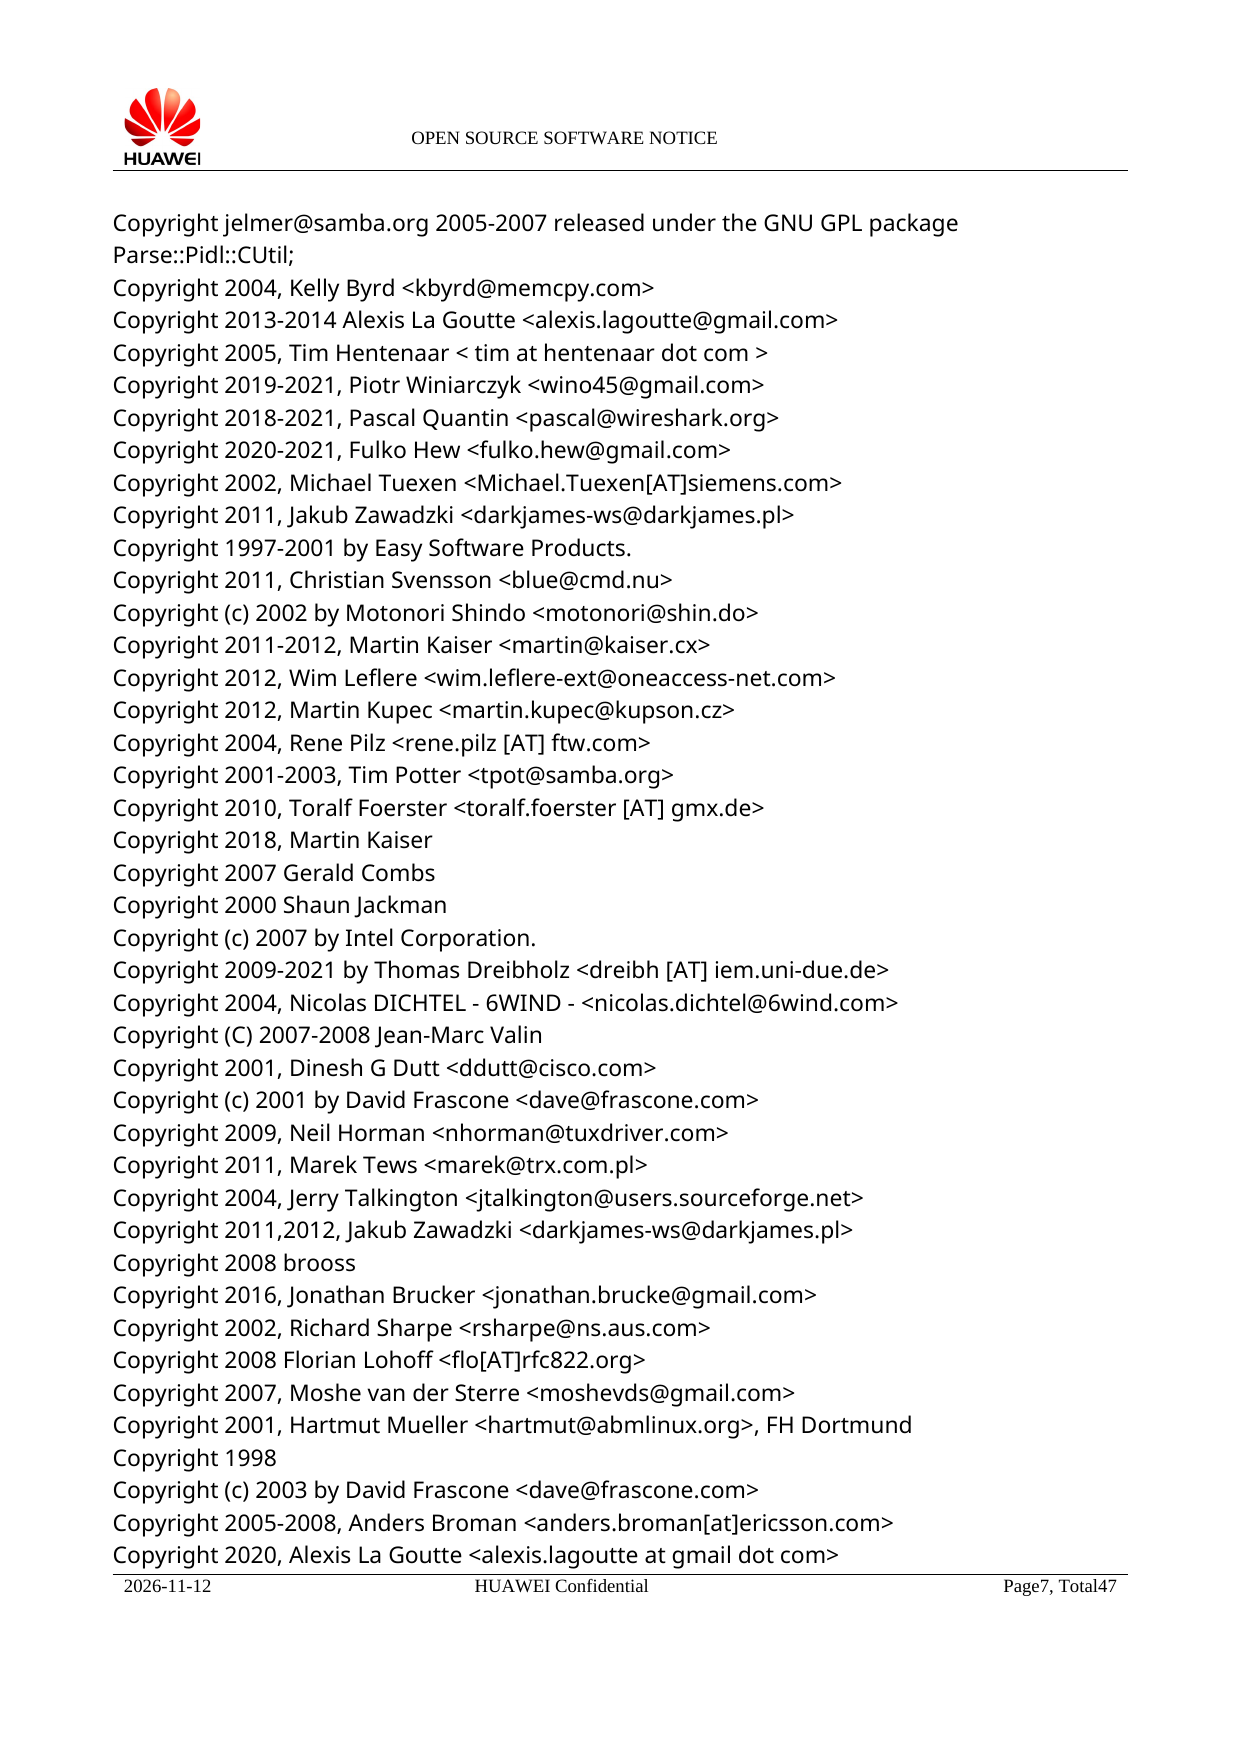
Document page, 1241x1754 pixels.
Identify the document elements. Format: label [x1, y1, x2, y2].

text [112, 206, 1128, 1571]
picture [124, 88, 201, 165]
